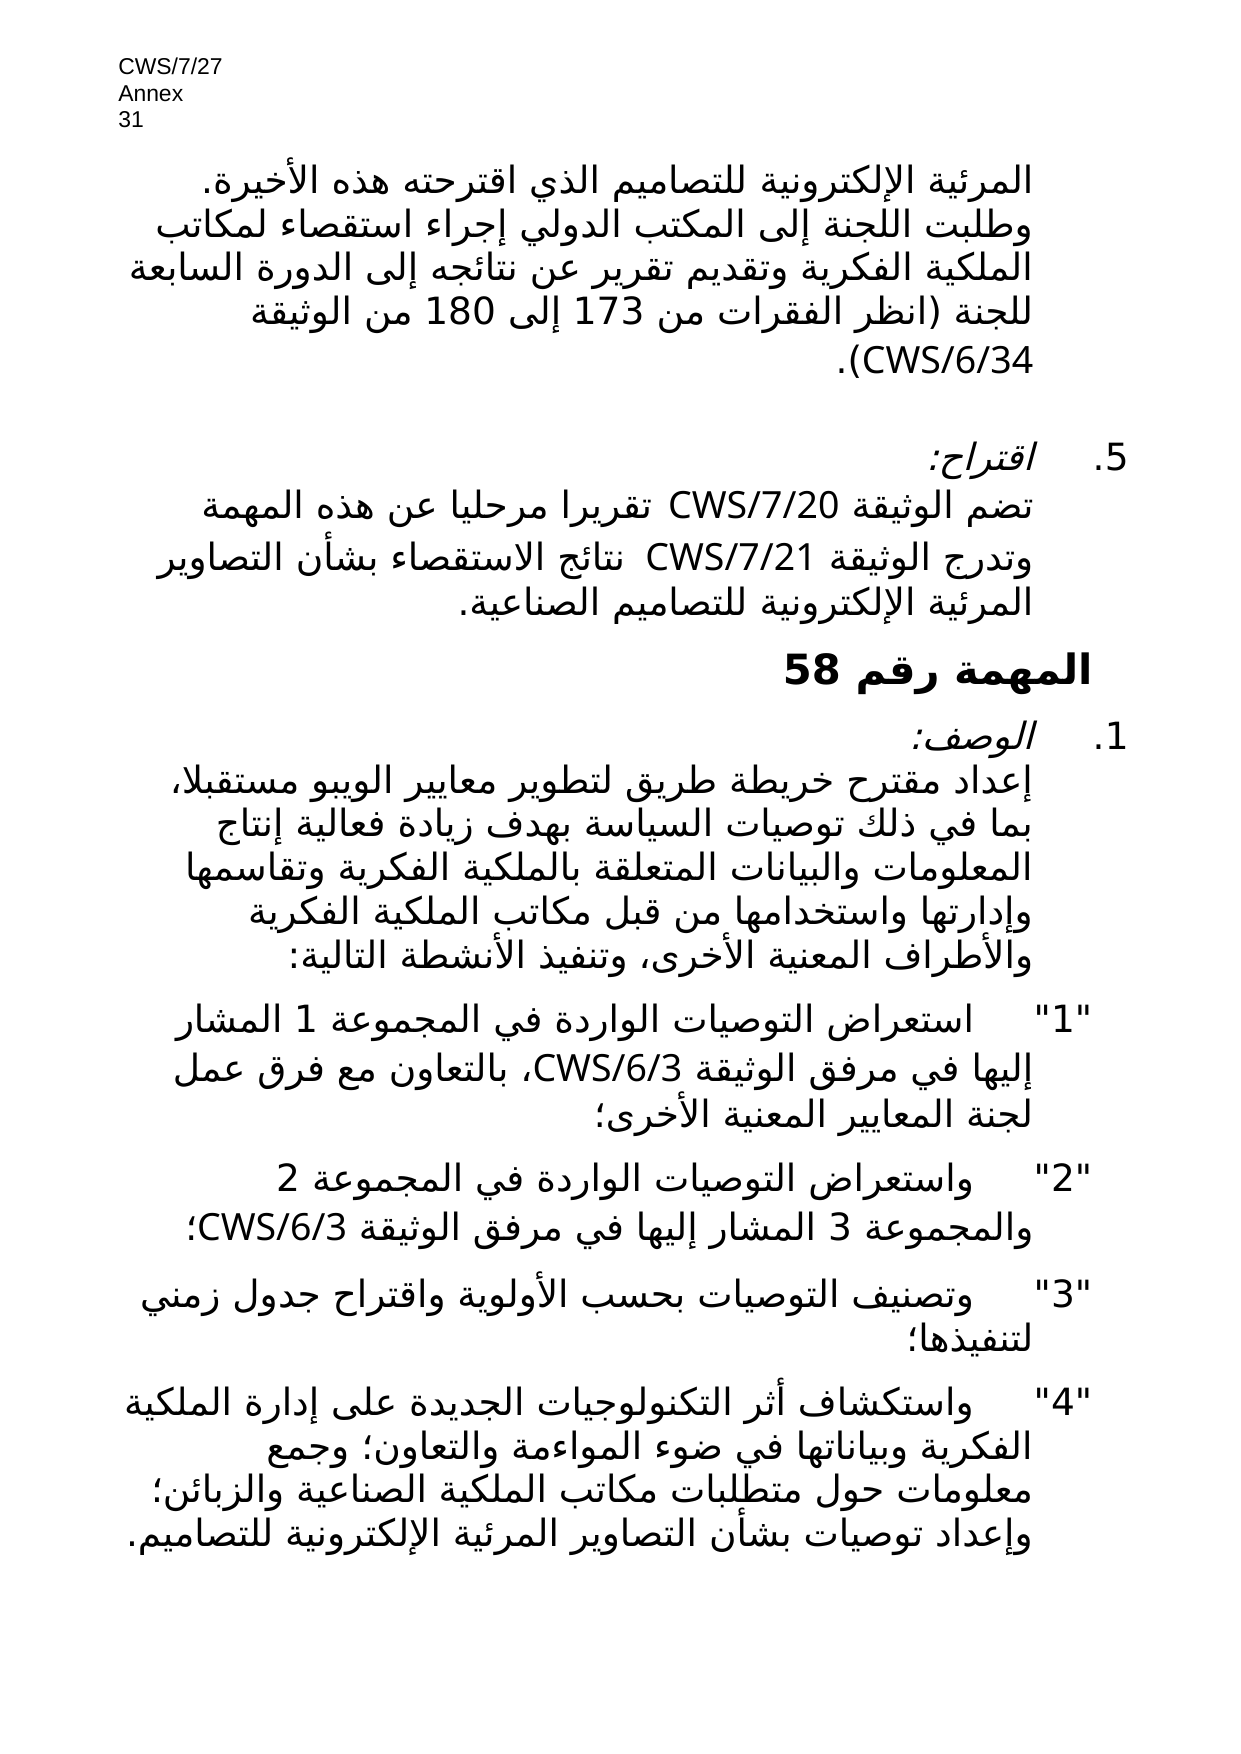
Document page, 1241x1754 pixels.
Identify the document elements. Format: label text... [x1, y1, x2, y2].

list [118, 158, 1033, 384]
list وتصنيف التوصيات بحسب الأولوية واقتراح جدول زمني لتنفيذها؛ [118, 1273, 1033, 1360]
subtitle المهمة رقم 58 [118, 645, 1092, 694]
list واستكشاف أثر التكنولوجيات الجديدة على إدارة الملكية الفكرية وبياناتها في ضوء المواءمة والتعاون؛ وجمع معلومات حول متطلبات مكاتب الملكية الصناعية والزبائن؛ وإعداد توصيات بشأن التصاوير المرئية الإلكترونية للتصاميم. [118, 1381, 1033, 1555]
text إعداد مقترح خريطة طريق لتطوير معايير الويبو مستقبلا، بما في ذلك توصيات السياسة بهدف زيادة فعالية إنتاج المعلومات والبيانات المتعلقة بالملكية الفكرية وتقاسمها وإدارتها واستخدامها من قبل مكاتب الملكية الفكرية والأطراف المعنية الأخرى، وتنفيذ الأنشطة التالية: [118, 758, 1033, 977]
list اقتراح: [118, 435, 1092, 479]
list استعراض التوصيات الواردة في المجموعة 1 المشار إليها في مرفق الوثيقة CWS/6/3، بالتعاون مع فرق عمل لجنة المعايير المعنية الأخرى؛ [118, 998, 1033, 1136]
list تضم الوثيقة CWS/7/20 تقريرا مرحليا عن هذه المهمة وتدرج الوثيقة CWS/7/21 نتائج الاستقصاء بشأن التصاوير المرئية الإلكترونية للتصاميم الصناعية. [118, 479, 1033, 624]
list واستعراض التوصيات الواردة في المجموعة 2 والمجموعة 3 المشار إليها في مرفق الوثيقة CWS/6/3؛ [118, 1157, 1033, 1252]
list الوصف: [118, 715, 1092, 758]
